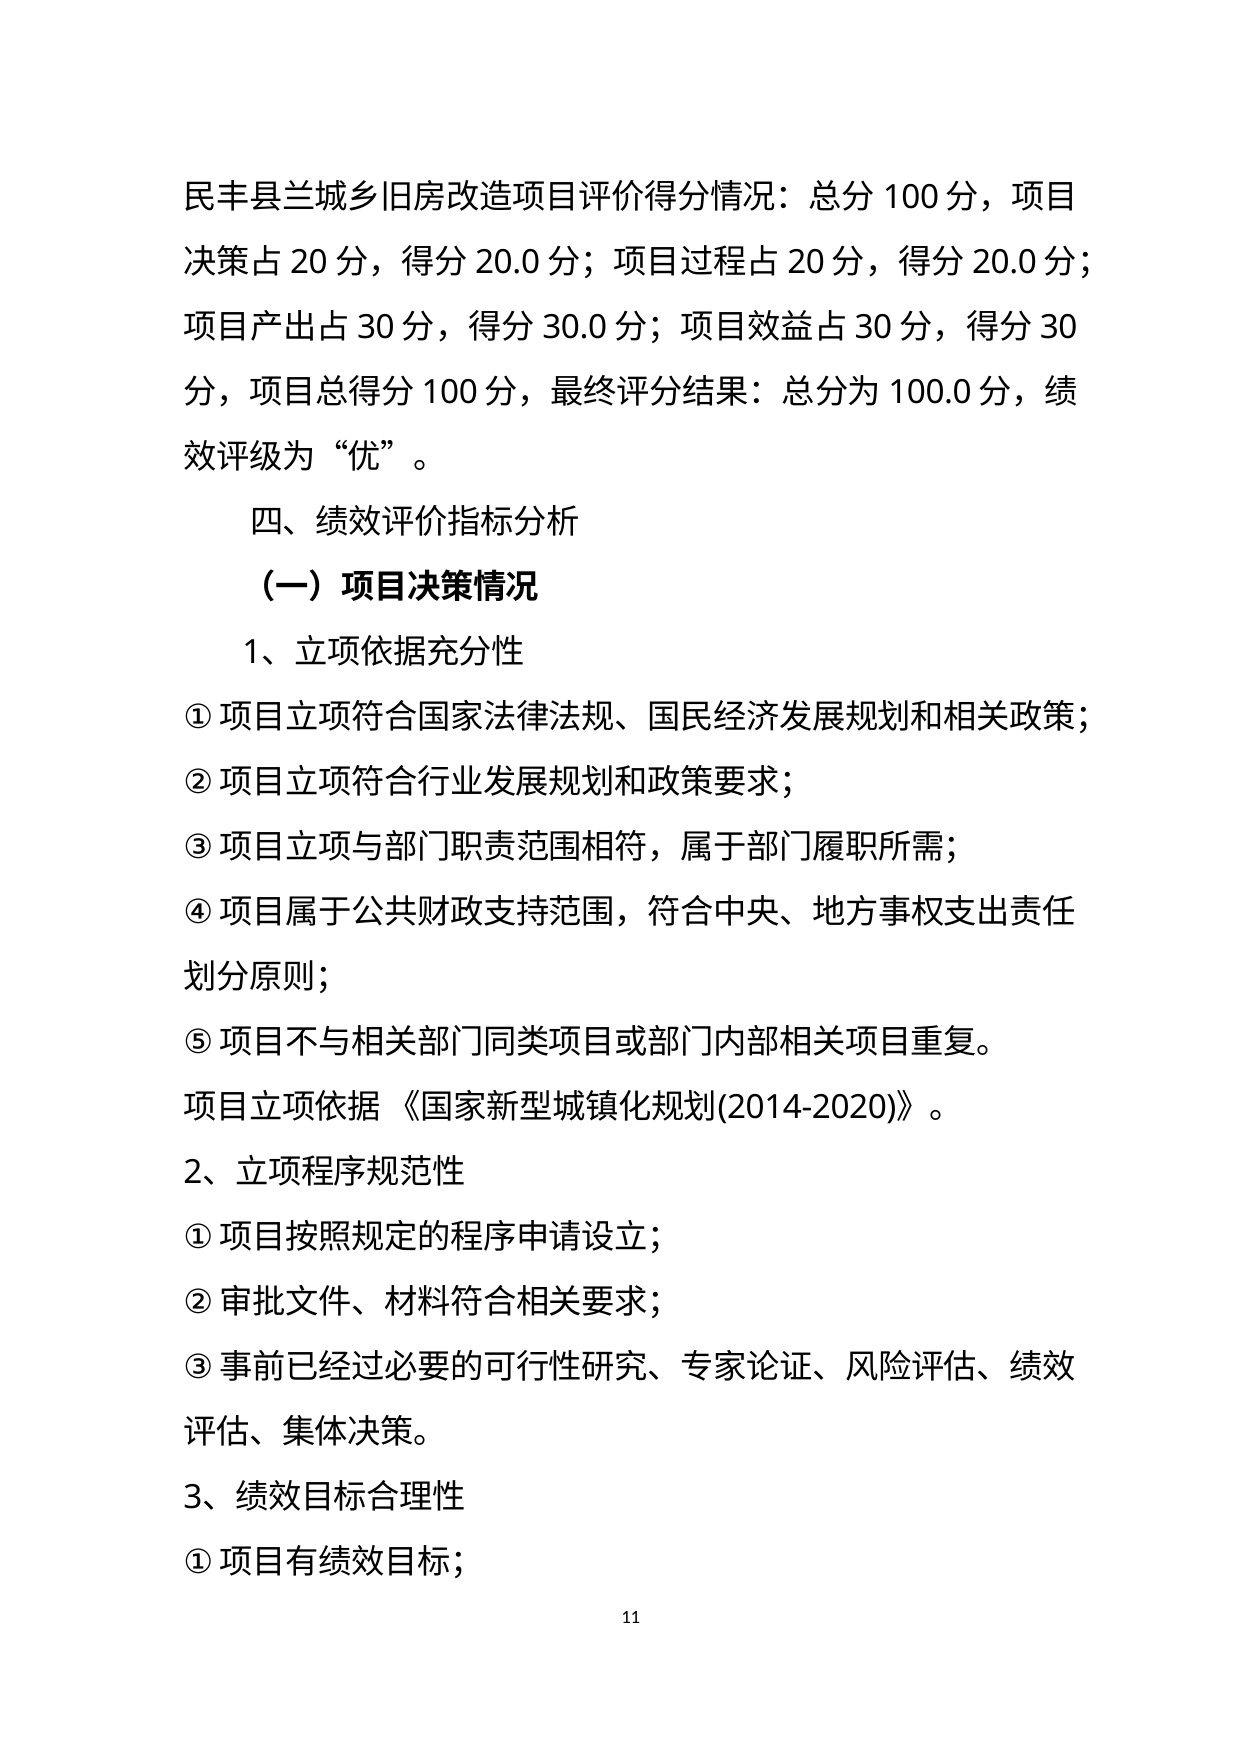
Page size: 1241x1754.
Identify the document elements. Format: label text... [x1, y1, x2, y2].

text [183, 162, 1078, 487]
text （一）项目决策情况 [183, 552, 1078, 617]
text 四、绩效评价指标分析 [183, 487, 1078, 552]
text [183, 617, 1078, 1592]
